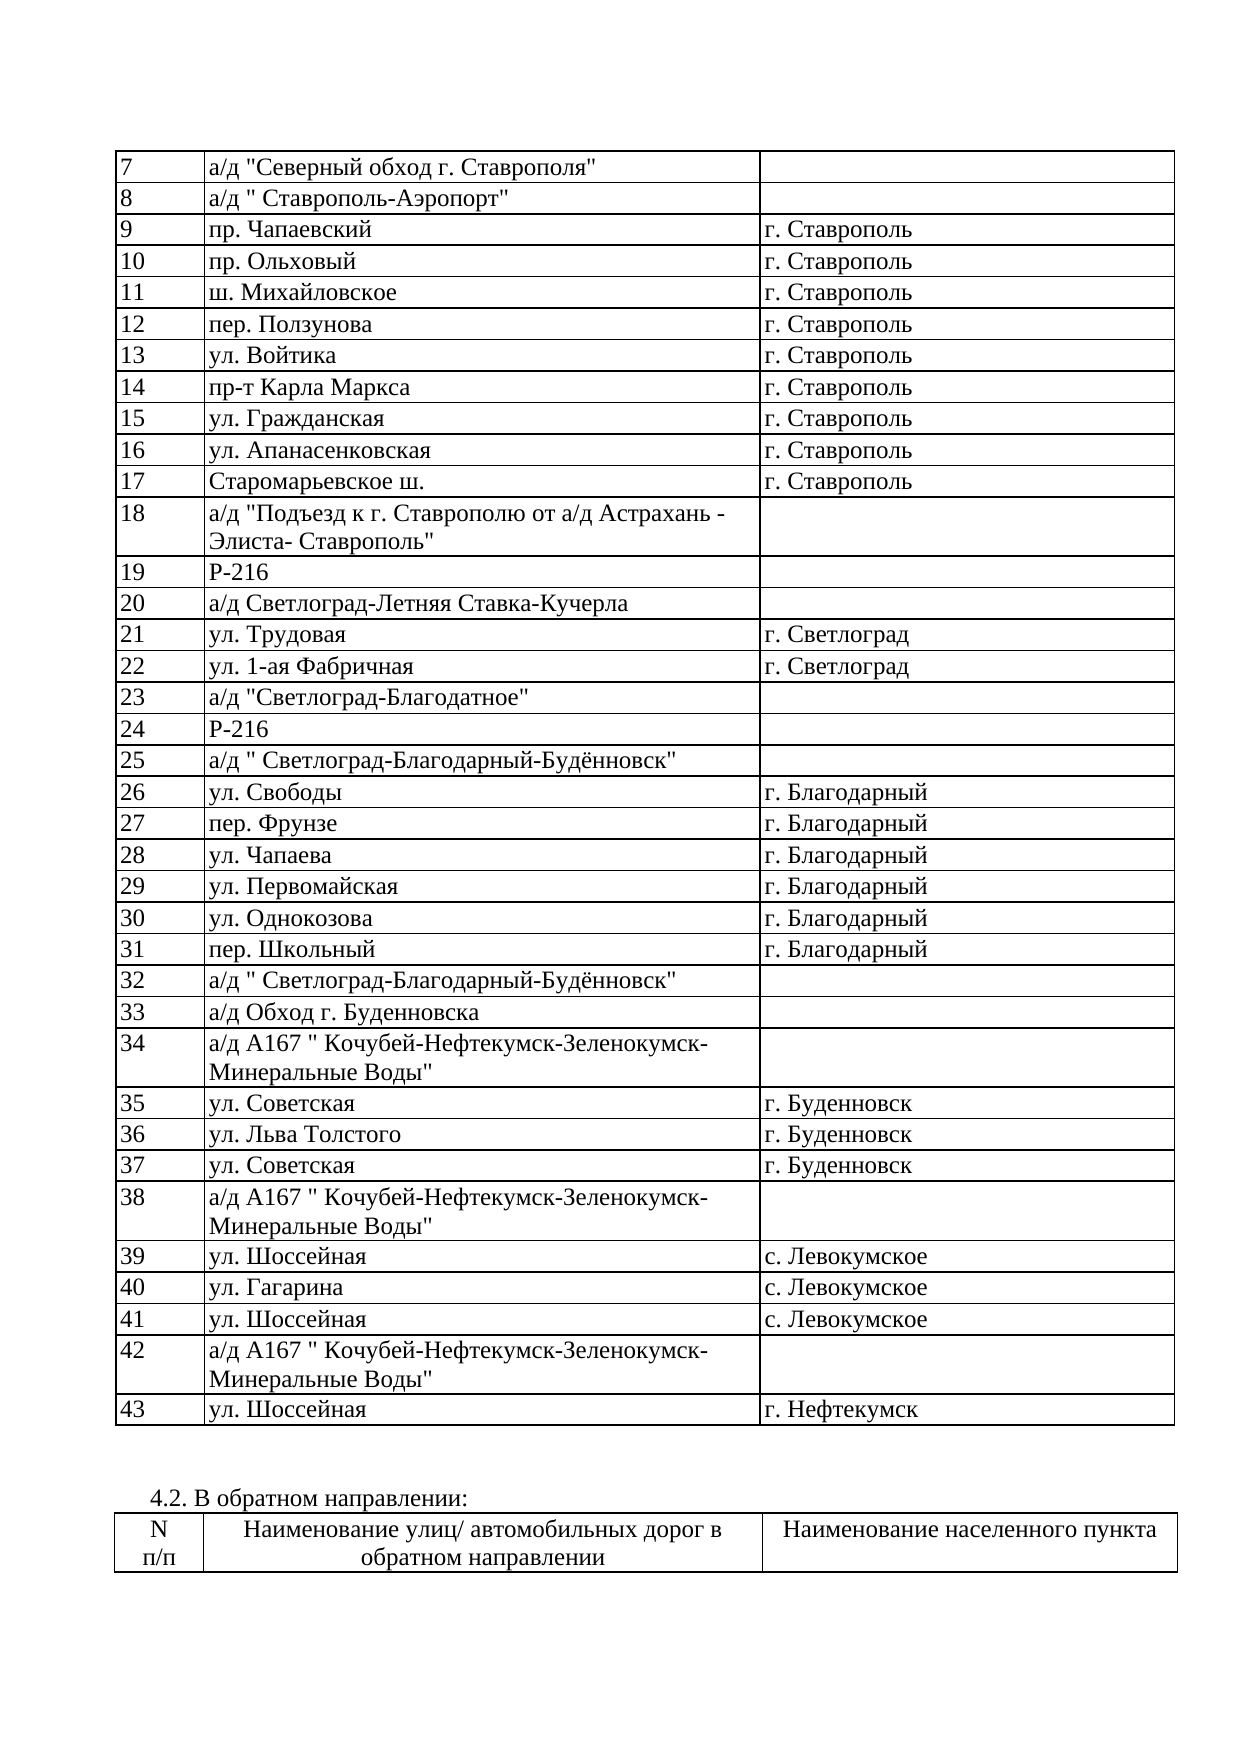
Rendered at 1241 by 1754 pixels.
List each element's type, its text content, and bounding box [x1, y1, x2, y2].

table_cell а/д "Подъезд к г. Ставрополю от а/д Астрахань - Элиста- Ставрополь" [205, 498, 759, 555]
table_cell с. Левокумское [761, 1304, 1174, 1334]
table_header Наименование населенного пункта [763, 1514, 1177, 1571]
table_cell ул. Войтика [205, 340, 759, 370]
table_cell 22 [117, 651, 204, 681]
table_cell г. Ставрополь [761, 403, 1174, 433]
table_cell г. Благодарный [761, 808, 1174, 838]
table_cell 13 [117, 340, 204, 370]
text 4.2. В обратном направлении: [150, 1483, 1090, 1512]
table_cell 27 [117, 808, 204, 838]
table_cell ул. Шоссейная [205, 1304, 759, 1334]
table_cell 8 [117, 183, 204, 213]
table_cell г. Буденновск [761, 1088, 1174, 1117]
table_cell 31 [117, 934, 204, 964]
table_cell Старомарьевское ш. [205, 466, 759, 496]
table_cell 14 [117, 372, 204, 402]
table_cell ул. Советская [205, 1151, 759, 1180]
table_cell г. Благодарный [761, 934, 1174, 964]
table_cell [761, 588, 1174, 618]
table_cell [761, 1029, 1174, 1086]
table_cell 33 [117, 997, 204, 1027]
table_cell 17 [117, 466, 204, 496]
table_cell 39 [117, 1241, 204, 1271]
table_cell [761, 966, 1174, 996]
table_cell 36 [117, 1119, 204, 1149]
table_cell г. Ставрополь [761, 435, 1174, 464]
table_cell с. Левокумское [761, 1273, 1174, 1302]
table_cell 40 [117, 1273, 204, 1302]
table_cell 42 [117, 1336, 204, 1393]
table_cell [761, 183, 1174, 213]
table_cell 37 [117, 1151, 204, 1180]
table_cell 28 [117, 840, 204, 870]
table_cell а/д " Ставрополь-Аэропорт" [205, 183, 759, 213]
table_cell ул. Апанасенковская [205, 435, 759, 464]
table_cell пер. Фрунзе [205, 808, 759, 838]
table_cell 24 [117, 714, 204, 744]
table_cell а/д А167 " Кочубей-Нефтекумск-Зеленокумск-Минеральные Воды" [205, 1336, 759, 1393]
table_cell ул. Трудовая [205, 620, 759, 649]
table_cell г. Ставрополь [761, 466, 1174, 496]
table_cell 15 [117, 403, 204, 433]
table_cell 21 [117, 620, 204, 649]
table_cell г. Нефтекумск [761, 1395, 1174, 1424]
table_cell пер. Школьный [205, 934, 759, 964]
table_cell 30 [117, 903, 204, 933]
table_cell [761, 152, 1174, 181]
table_cell г. Буденновск [761, 1151, 1174, 1180]
table_cell 38 [117, 1182, 204, 1239]
table_cell ул. 1-ая Фабричная [205, 651, 759, 681]
table_cell [761, 683, 1174, 712]
table_cell ул. Свободы [205, 777, 759, 807]
table_cell г. Ставрополь [761, 340, 1174, 370]
table_cell а/д "Северный обход г. Ставрополя" [205, 152, 759, 181]
table_cell 26 [117, 777, 204, 807]
table_cell [761, 997, 1174, 1027]
table_cell г. Ставрополь [761, 215, 1174, 244]
table_cell ул. Чапаева [205, 840, 759, 870]
table_cell 41 [117, 1304, 204, 1334]
table_cell ул. Шоссейная [205, 1395, 759, 1424]
table_cell 10 [117, 246, 204, 276]
table_cell 11 [117, 277, 204, 307]
table_cell [761, 1182, 1174, 1239]
table_cell г. Благодарный [761, 777, 1174, 807]
table_cell г. Ставрополь [761, 277, 1174, 307]
table_cell г. Благодарный [761, 903, 1174, 933]
table_cell пер. Ползунова [205, 309, 759, 339]
table_cell г. Ставрополь [761, 246, 1174, 276]
table_header Наименование улиц/ автомобильных дорог в обратном направлении [204, 1514, 762, 1571]
table_cell г. Буденновск [761, 1119, 1174, 1149]
table_cell а/д " Светлоград-Благодарный-Будённовск" [205, 746, 759, 775]
table_cell 12 [117, 309, 204, 339]
table_cell 23 [117, 683, 204, 712]
table_cell Р-216 [205, 714, 759, 744]
table_cell а/д "Светлоград-Благодатное" [205, 683, 759, 712]
table_cell ул. Гражданская [205, 403, 759, 433]
table_cell 43 [117, 1395, 204, 1424]
table_cell [761, 1336, 1174, 1393]
table_cell ш. Михайловское [205, 277, 759, 307]
table_cell г. Ставрополь [761, 309, 1174, 339]
table_cell [761, 746, 1174, 775]
table_cell а/д А167 " Кочубей-Нефтекумск-Зеленокумск-Минеральные Воды" [205, 1182, 759, 1239]
table_cell с. Левокумское [761, 1241, 1174, 1271]
table_cell [761, 714, 1174, 744]
table_cell ул. Советская [205, 1088, 759, 1117]
table_cell 25 [117, 746, 204, 775]
table_cell [761, 557, 1174, 587]
table_cell 35 [117, 1088, 204, 1117]
table_header N п/п [115, 1514, 203, 1571]
table_cell 34 [117, 1029, 204, 1086]
table_cell 20 [117, 588, 204, 618]
table_cell 7 [117, 152, 204, 181]
table_cell а/д Светлоград-Летняя Ставка-Кучерла [205, 588, 759, 618]
table_cell пр. Чапаевский [205, 215, 759, 244]
table_cell пр. Ольховый [205, 246, 759, 276]
table_cell г. Благодарный [761, 871, 1174, 901]
table_cell 9 [117, 215, 204, 244]
table_cell пр-т Карла Маркса [205, 372, 759, 402]
table_cell а/д Обход г. Буденновска [205, 997, 759, 1027]
table_cell ул. Льва Толстого [205, 1119, 759, 1149]
table_cell а/д А167 " Кочубей-Нефтекумск-Зеленокумск-Минеральные Воды" [205, 1029, 759, 1086]
table_cell 18 [117, 498, 204, 555]
table_cell г. Благодарный [761, 840, 1174, 870]
table_cell Р-216 [205, 557, 759, 587]
table_cell а/д " Светлоград-Благодарный-Будённовск" [205, 966, 759, 996]
table_cell г. Ставрополь [761, 372, 1174, 402]
table_cell г. Светлоград [761, 620, 1174, 649]
table_cell 19 [117, 557, 204, 587]
table_cell ул. Гагарина [205, 1273, 759, 1302]
table_cell 29 [117, 871, 204, 901]
table_cell ул. Однокозова [205, 903, 759, 933]
table_cell ул. Шоссейная [205, 1241, 759, 1271]
table_cell 32 [117, 966, 204, 996]
table_cell [761, 498, 1174, 555]
table_cell ул. Первомайская [205, 871, 759, 901]
table_cell 16 [117, 435, 204, 464]
table_cell г. Светлоград [761, 651, 1174, 681]
